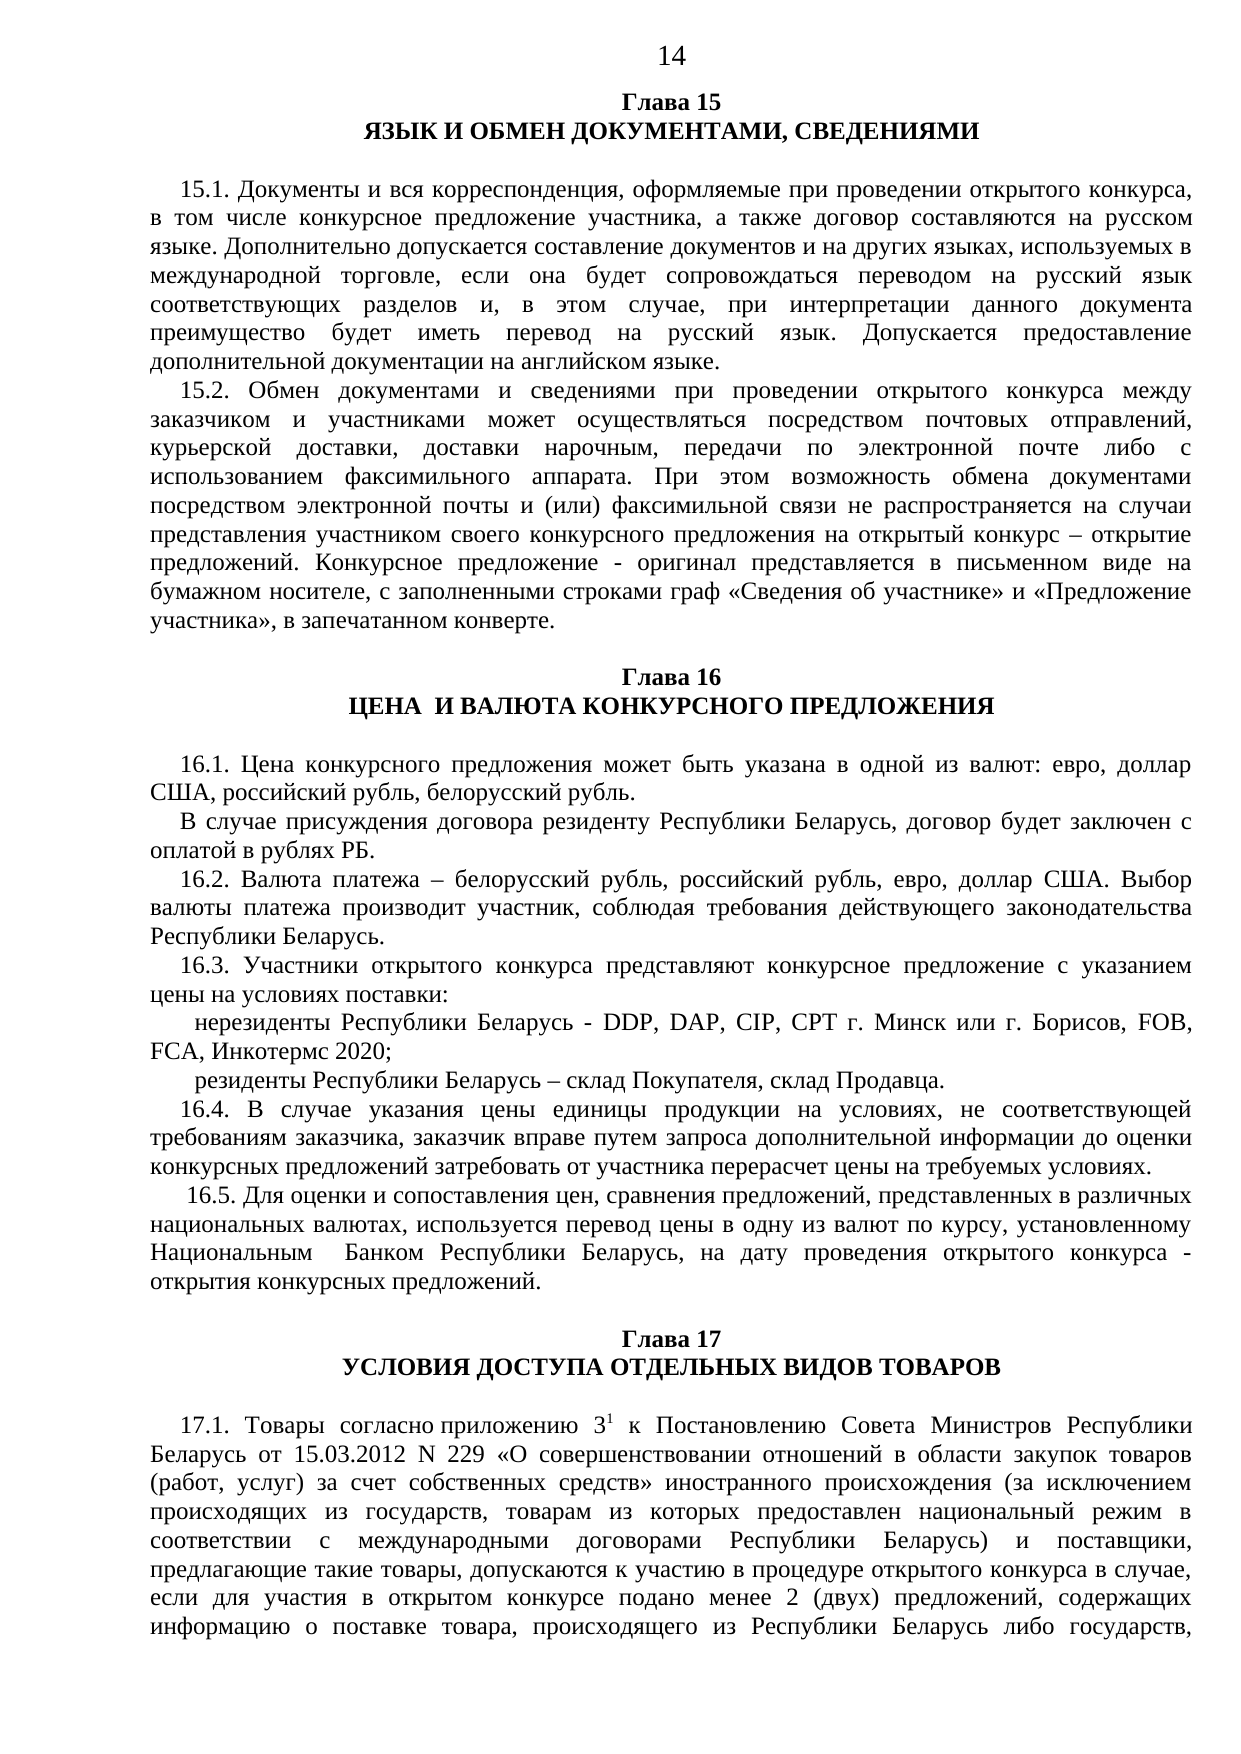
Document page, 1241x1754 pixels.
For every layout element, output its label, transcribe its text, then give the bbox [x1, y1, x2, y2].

text нерезиденты Республики Беларусь - DDP, DAP, CIP, CPT г. Минск или г. Борисов, FOB, FCA, Инкотермс 2020; [150, 1007, 1193, 1065]
text Глава 17 [150, 1324, 1193, 1352]
text 16.2. Валюта платежа – белорусский рубль, российский рубль, евро, доллар США. Выбор валюты платежа производит участник, соблюдая требования действующего законодательства Республики Беларусь. [150, 864, 1193, 950]
text 16.1. Цена конкурсного предложения может быть указана в одной из валют: евро, доллар США, российский рубль, белорусский рубль. [150, 749, 1193, 806]
text ЯЗЫК И ОБМЕН ДОКУМЕНТАМИ, СВЕДЕНИЯМИ [150, 116, 1193, 145]
text 16.4. В случае указания цены единицы продукции на условиях, не соответствующей требованиям заказчика, заказчик вправе путем запроса дополнительной информации до оценки конкурсных предложений затребовать от участника перерасчет цены на требуемых условиях. [150, 1094, 1193, 1180]
text В случае присуждения договора резиденту Республики Беларусь, договор будет заключен с оплатой в рублях РБ. [150, 806, 1193, 864]
text ЦЕНА И ВАЛЮТА КОНКУРСНОГО ПРЕДЛОЖЕНИЯ [150, 691, 1193, 720]
text 15.1. Документы и вся корреспонденция, оформляемые при проведении открытого конкурса, в том числе конкурсное предложение участника, а также договор составляются на русском языке. Дополнительно допускается составление документов и на других языках, используемых в международной торговле, если она будет сопровождаться переводом на русский язык соответствующих разделов и, в этом случае, при интерпретации данного документа преимущество будет иметь перевод на русский язык. Допускается предоставление дополнительной документации на английском языке. [150, 174, 1193, 375]
text 16.3. Участники открытого конкурса представляют конкурсное предложение с указанием цены на условиях поставки: [150, 950, 1193, 1007]
text УСЛОВИЯ ДОСТУПА ОТДЕЛЬНЫХ ВИДОВ ТОВАРОВ [150, 1352, 1193, 1381]
text Глава 15 [150, 87, 1193, 116]
text Глава 16 [150, 662, 1193, 691]
text 15.2. Обмен документами и сведениями при проведении открытого конкурса между заказчиком и участниками может осуществляться посредством почтовых отправлений, курьерской доставки, доставки нарочным, передачи по электронной почте либо с использованием факсимильного аппарата. При этом возможность обмена документами посредством электронной почты и (или) факсимильной связи не распространяется на случаи представления участником своего конкурсного предложения на открытый конкурс – открытие предложений. Конкурсное предложение - оригинал представляется в письменном виде на бумажном носителе, с заполненными строками граф «Сведения об участнике» и «Предложение участника», в запечатанном конверте. [150, 375, 1193, 634]
text 16.5. Для оценки и сопоставления цен, сравнения предложений, представленных в различных национальных валютах, используется перевод цены в одну из валют по курсу, установленному Национальным Банком Республики Беларусь, на дату проведения открытого конкурса - открытия конкурсных предложений. [150, 1180, 1193, 1295]
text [150, 1410, 1193, 1640]
text резиденты Республики Беларусь – склад Покупателя, склад Продавца. [150, 1065, 1193, 1094]
